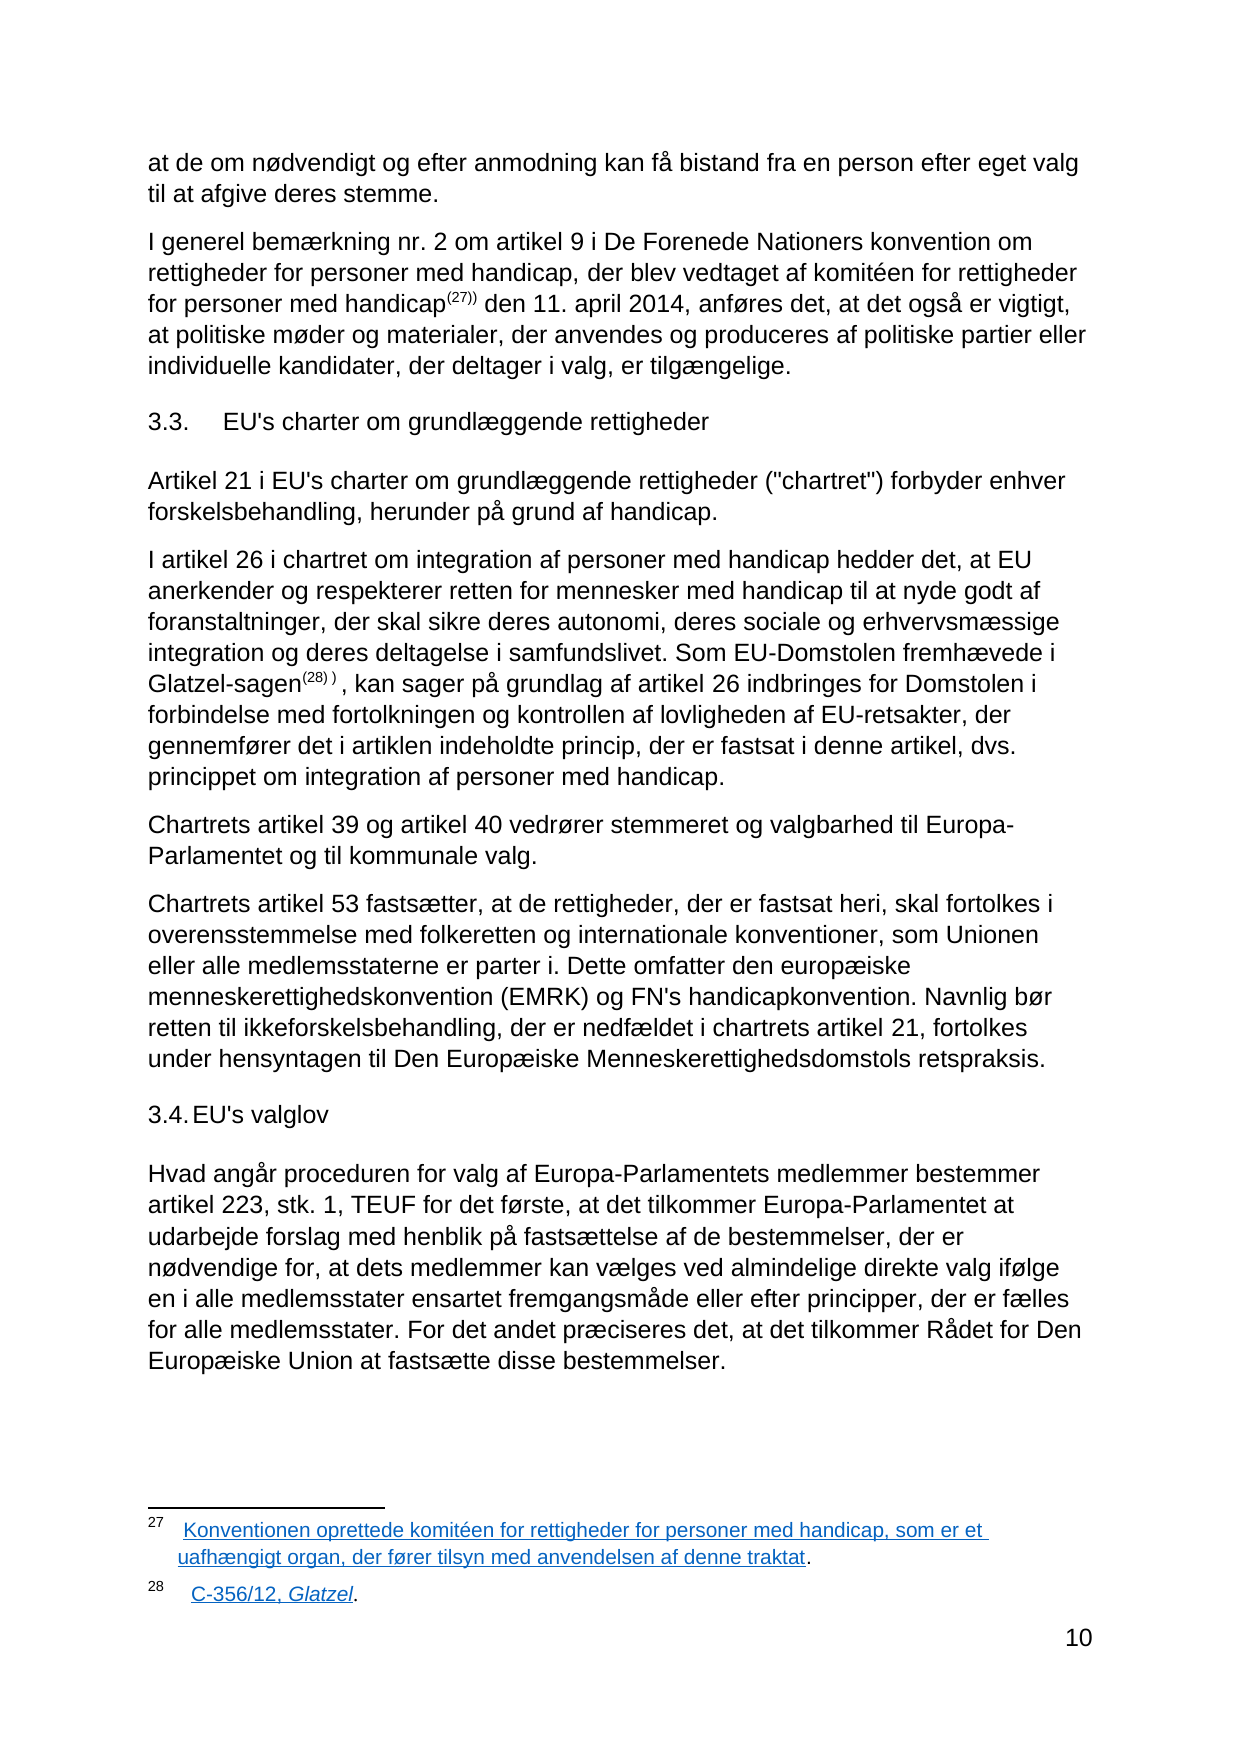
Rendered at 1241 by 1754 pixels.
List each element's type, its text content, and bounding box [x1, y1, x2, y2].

text Chartrets artikel 39 og artikel 40 vedrører stemmeret og valgbarhed til Europa-Parlamentet og til kommunale valg. [148, 810, 1092, 870]
text Hvad angår proceduren for valg af Europa-Parlamentets medlemmer bestemmer artikel 223, stk. 1, TEUF for det første, at det tilkommer Europa-Parlamentet at udarbejde forslag med henblik på fastsættelse af de bestemmelser, der er nødvendige for, at dets medlemmer kan vælges ved almindelige direkte valg ifølge en i alle medlemsstater ensartet fremgangsmåde eller efter principper, der er fælles for alle medlemsstater. For det andet præciseres det, at det tilkommer Rådet for Den Europæiske Union at fastsætte disse bestemmelser. [148, 1159, 1092, 1374]
text I generel bemærkning nr. 2 om artikel 9 i De Forenede Nationers konvention om rettigheder for personer med handicap, der blev vedtaget af komitéen for rettigheder for personer med handicap()) den 11. april 2014, anføres det, at det også er vigtigt, at politiske møder og materialer, der anvendes og produceres af politiske partier eller individuelle kandidater, der deltager i valg, er tilgængelige. [148, 226, 1092, 379]
subtitle EU's charter om grundlæggende rettigheder [148, 407, 1092, 435]
text Chartrets artikel 53 fastsætter, at de rettigheder, der er fastsat heri, skal fortolkes i overensstemmelse med folkeretten og internationale konventioner, som Unionen eller alle medlemsstaterne er parter i. Dette omfatter den europæiske menneskerettighedskonvention (EMRK) og FN's handicapkonvention. Navnlig bør retten til ikkeforskelsbehandling, der er nedfældet i chartrets artikel 21, fortolkes under hensyntagen til Den Europæiske Menneskerettighedsdomstols retspraksis. [148, 889, 1092, 1073]
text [148, 148, 1092, 207]
text Artikel 21 i EU's charter om grundlæggende rettigheder ("chartret") forbyder enhver forskelsbehandling, herunder på grund af handicap. [148, 466, 1092, 526]
text I artikel 26 i chartret om integration af personer med handicap hedder det, at EU anerkender og respekterer retten for mennesker med handicap til at nyde godt af foranstaltninger, der skal sikre deres autonomi, deres sociale og erhvervsmæssige integration og deres deltagelse i samfundslivet. Som EU-Domstolen fremhævede i Glatzel-sagen() ) , kan sager på grundlag af artikel 26 indbringes for Domstolen i forbindelse med fortolkningen og kontrollen af lovligheden af EU-retsakter, der gennemfører det i artiklen indeholdte princip, der er fastsat i denne artikel, dvs. princippet om integration af personer med handicap. [148, 545, 1092, 791]
subtitle EU's valglov [148, 1100, 1092, 1129]
